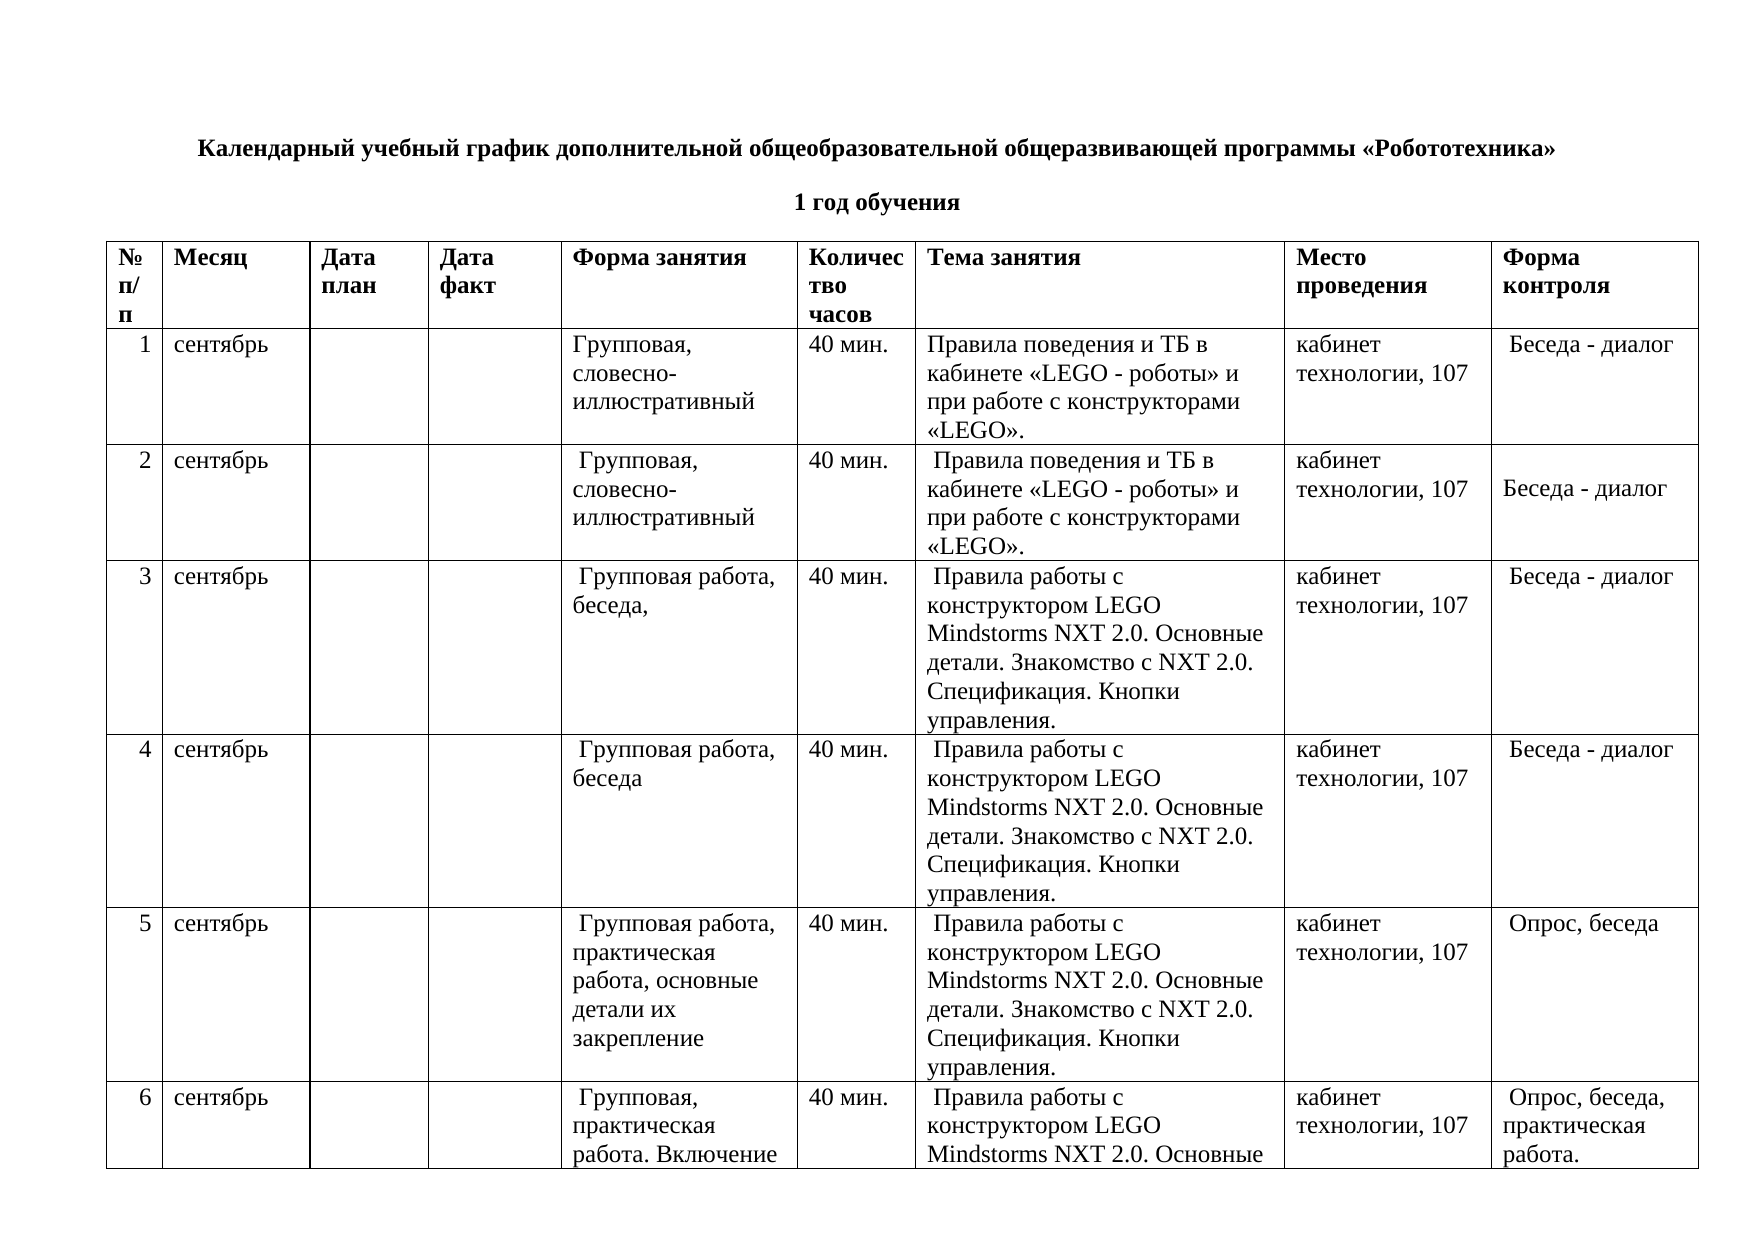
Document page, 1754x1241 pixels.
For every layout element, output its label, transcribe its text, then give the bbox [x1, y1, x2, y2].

table_cell кабинет технологии, 107 [1285, 445, 1491, 560]
table_cell Беседа - диалог [1492, 735, 1698, 907]
table_cell 3 [107, 561, 162, 733]
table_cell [916, 1082, 1284, 1168]
table_cell Опрос, беседа [1492, 908, 1698, 1081]
table_cell сентябрь [163, 561, 309, 733]
table_cell Правила работы с конструктором LEGO Mindstorms NXT 2.0. Основные детали. Знакомство с NXT 2.0. Спецификация. Кнопки управления. [916, 908, 1284, 1081]
table_cell сентябрь [163, 908, 309, 1081]
table_cell Групповая, словесно-иллюстративный [562, 329, 797, 444]
table_header Форма контроля [1492, 242, 1698, 328]
table_cell Групповая работа, практическая работа, основные детали их закрепление [562, 908, 797, 1081]
table_cell [311, 735, 428, 907]
table_cell Групповая работа, беседа [562, 735, 797, 907]
text Календарный учебный график дополнительной общеобразовательной общеразвивающей программы «Робототехника» [118, 133, 1636, 162]
table_cell 1 [107, 329, 162, 444]
table_cell Групповая работа, беседа, [562, 561, 797, 733]
table_header Количество часов [798, 242, 915, 328]
table_header Тема занятия [916, 242, 1284, 328]
table_cell [429, 1082, 561, 1168]
table_cell [429, 735, 561, 907]
table_cell 5 [107, 908, 162, 1081]
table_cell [1285, 1082, 1491, 1168]
table_cell кабинет технологии, 107 [1285, 908, 1491, 1081]
table_cell Групповая, словесно-иллюстративный [562, 445, 797, 560]
table_cell 40 мин. [798, 908, 915, 1081]
table_cell Правила работы с конструктором LEGO Mindstorms NXT 2.0. Основные детали. Знакомство с NXT 2.0. Спецификация. Кнопки управления. [916, 735, 1284, 907]
table_cell кабинет технологии, 107 [1285, 561, 1491, 733]
table_cell [311, 908, 428, 1081]
table_cell 40 мин. [798, 561, 915, 733]
table_header Форма занятия [562, 242, 797, 328]
table_cell Правила поведения и ТБ в кабинете «LEGO - роботы» и при работе с конструкторами «LEGO». [916, 445, 1284, 560]
table_cell 40 мин. [798, 445, 915, 560]
table_cell 40 мин. [798, 735, 915, 907]
table_cell Беседа - диалог [1492, 561, 1698, 733]
table_cell 4 [107, 735, 162, 907]
table_cell Беседа - диалог [1492, 329, 1698, 444]
table_cell [311, 1082, 428, 1168]
table_cell сентябрь [163, 735, 309, 907]
table_cell [429, 561, 561, 733]
table_cell 40 мин. [798, 329, 915, 444]
table_cell Правила работы с конструктором LEGO Mindstorms NXT 2.0. Основные детали. Знакомство с NXT 2.0. Спецификация. Кнопки управления. [916, 561, 1284, 733]
table_header Дата план [311, 242, 428, 328]
table_cell 6 [107, 1082, 162, 1168]
table_cell [429, 329, 561, 444]
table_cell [1492, 1082, 1698, 1168]
table_cell [311, 329, 428, 444]
text 1 год обучения [118, 187, 1636, 216]
table_cell [429, 445, 561, 560]
table_cell [311, 445, 428, 560]
table_cell [311, 561, 428, 733]
table_cell кабинет технологии, 107 [1285, 329, 1491, 444]
table_header Месяц [163, 242, 309, 328]
table_cell Беседа - диалог [1492, 445, 1698, 560]
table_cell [562, 1082, 797, 1168]
table_header Дата факт [429, 242, 561, 328]
table_header Место проведения [1285, 242, 1491, 328]
table_cell Правила поведения и ТБ в кабинете «LEGO - роботы» и при работе с конструкторами «LEGO». [916, 329, 1284, 444]
table_header № п/п [107, 242, 162, 328]
table_cell сентябрь [163, 1082, 309, 1168]
table_cell кабинет технологии, 107 [1285, 735, 1491, 907]
table_cell сентябрь [163, 445, 309, 560]
table_cell 2 [107, 445, 162, 560]
table_cell сентябрь [163, 329, 309, 444]
table_cell 40 мин. [798, 1082, 915, 1168]
table_cell [429, 908, 561, 1081]
